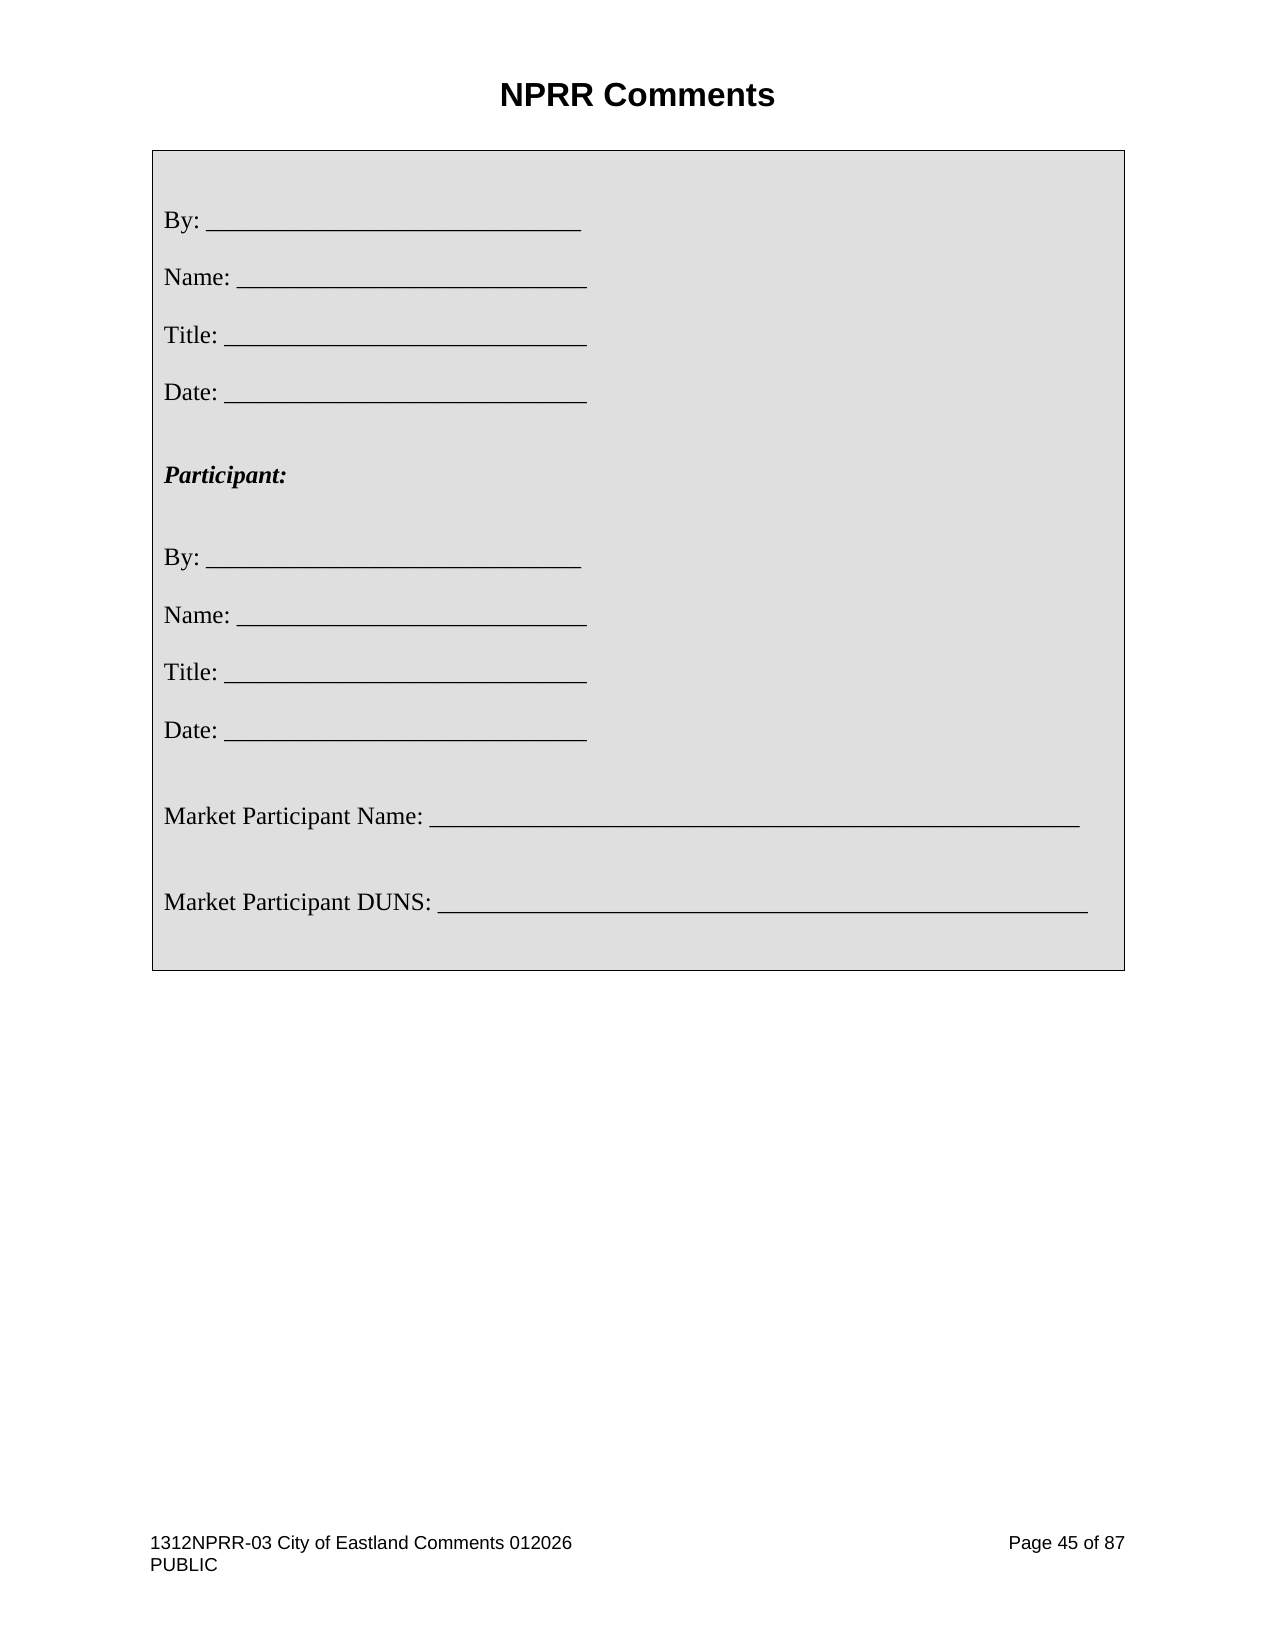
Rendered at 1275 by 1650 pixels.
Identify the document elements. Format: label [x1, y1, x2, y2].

table_header [153, 151, 1124, 970]
